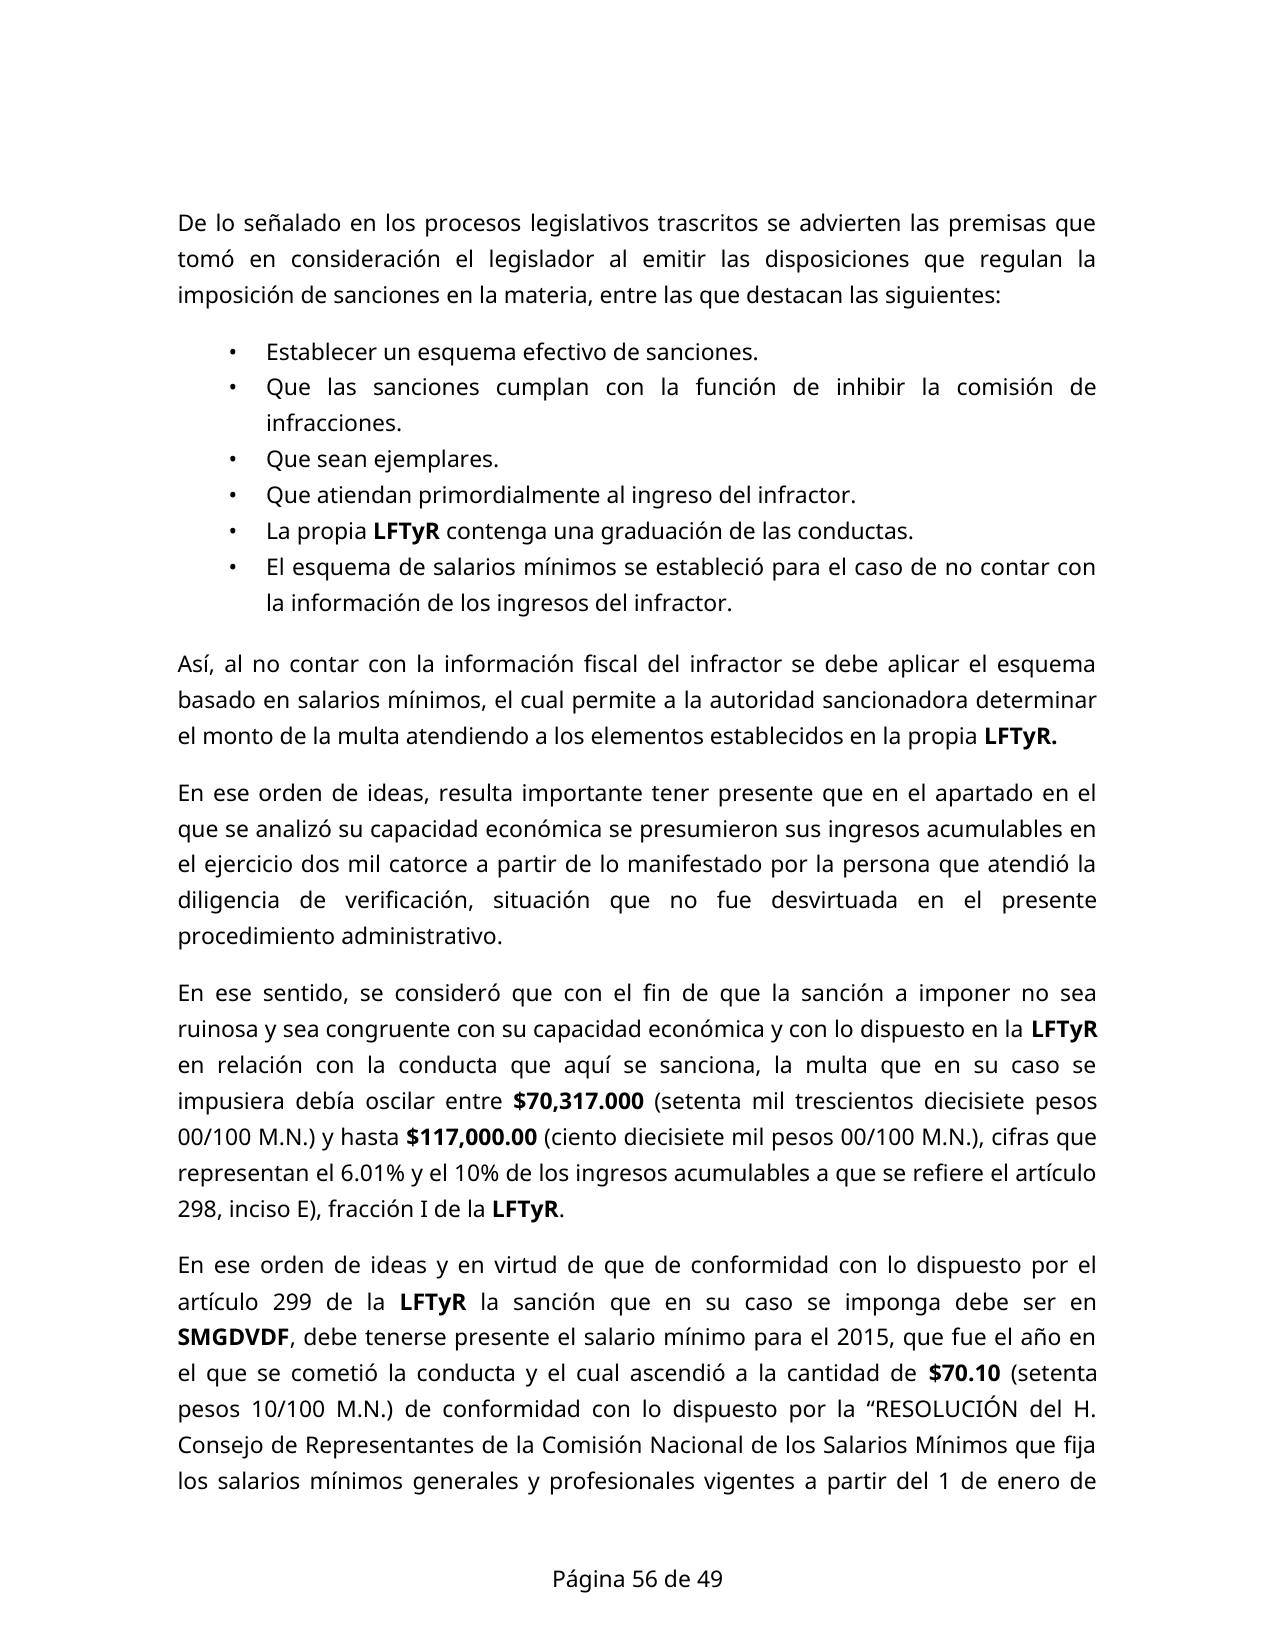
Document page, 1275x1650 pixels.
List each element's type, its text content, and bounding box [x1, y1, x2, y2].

list El esquema de salarios mínimos se estableció para el caso de no contar con la información de los ingresos del infractor. [228, 551, 1098, 618]
list Que atiendan primordialmente al ingreso del infractor. [228, 479, 1098, 510]
text En ese sentido, se consideró que con el fin de que la sanción a imponer no sea ruinosa y sea congruente con su capacidad económica y con lo dispuesto en la LFTyR en relación con la conducta que aquí se sanciona, la multa que en su caso se impusiera debía oscilar entre $70,317.000 (setenta mil trescientos diecisiete pesos 00/100 M.N.) y hasta $117,000.00 (ciento diecisiete mil pesos 00/100 M.N.), cifras que representan el 6.01% y el 10% de los ingresos acumulables a que se refiere el artículo 298, inciso E), fracción I de la LFTyR. [177, 977, 1098, 1224]
list La propia LFTyR contenga una graduación de las conductas. [228, 515, 1098, 546]
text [177, 1249, 1098, 1496]
text En ese orden de ideas, resulta importante tener presente que en el apartado en el que se analizó su capacidad económica se presumieron sus ingresos acumulables en el ejercicio dos mil catorce a partir de lo manifestado por la persona que atendió la diligencia de verificación, situación que no fue desvirtuada en el presente procedimiento administrativo. [177, 777, 1098, 952]
text Así, al no contar con la información fiscal del infractor se debe aplicar el esquema basado en salarios mínimos, el cual permite a la autoridad sancionadora determinar el monto de la multa atendiendo a los elementos establecidos en la propia LFTyR. [177, 648, 1098, 751]
list Establecer un esquema efectivo de sanciones. [228, 335, 1098, 367]
list Que las sanciones cumplan con la función de inhibir la comisión de infracciones. [228, 371, 1098, 438]
text De lo señalado en los procesos legislativos trascritos se advierten las premisas que tomó en consideración el legislador al emitir las disposiciones que regulan la imposición de sanciones en la materia, entre las que destacan las siguientes: [177, 207, 1098, 310]
list Que sean ejemplares. [228, 443, 1098, 474]
